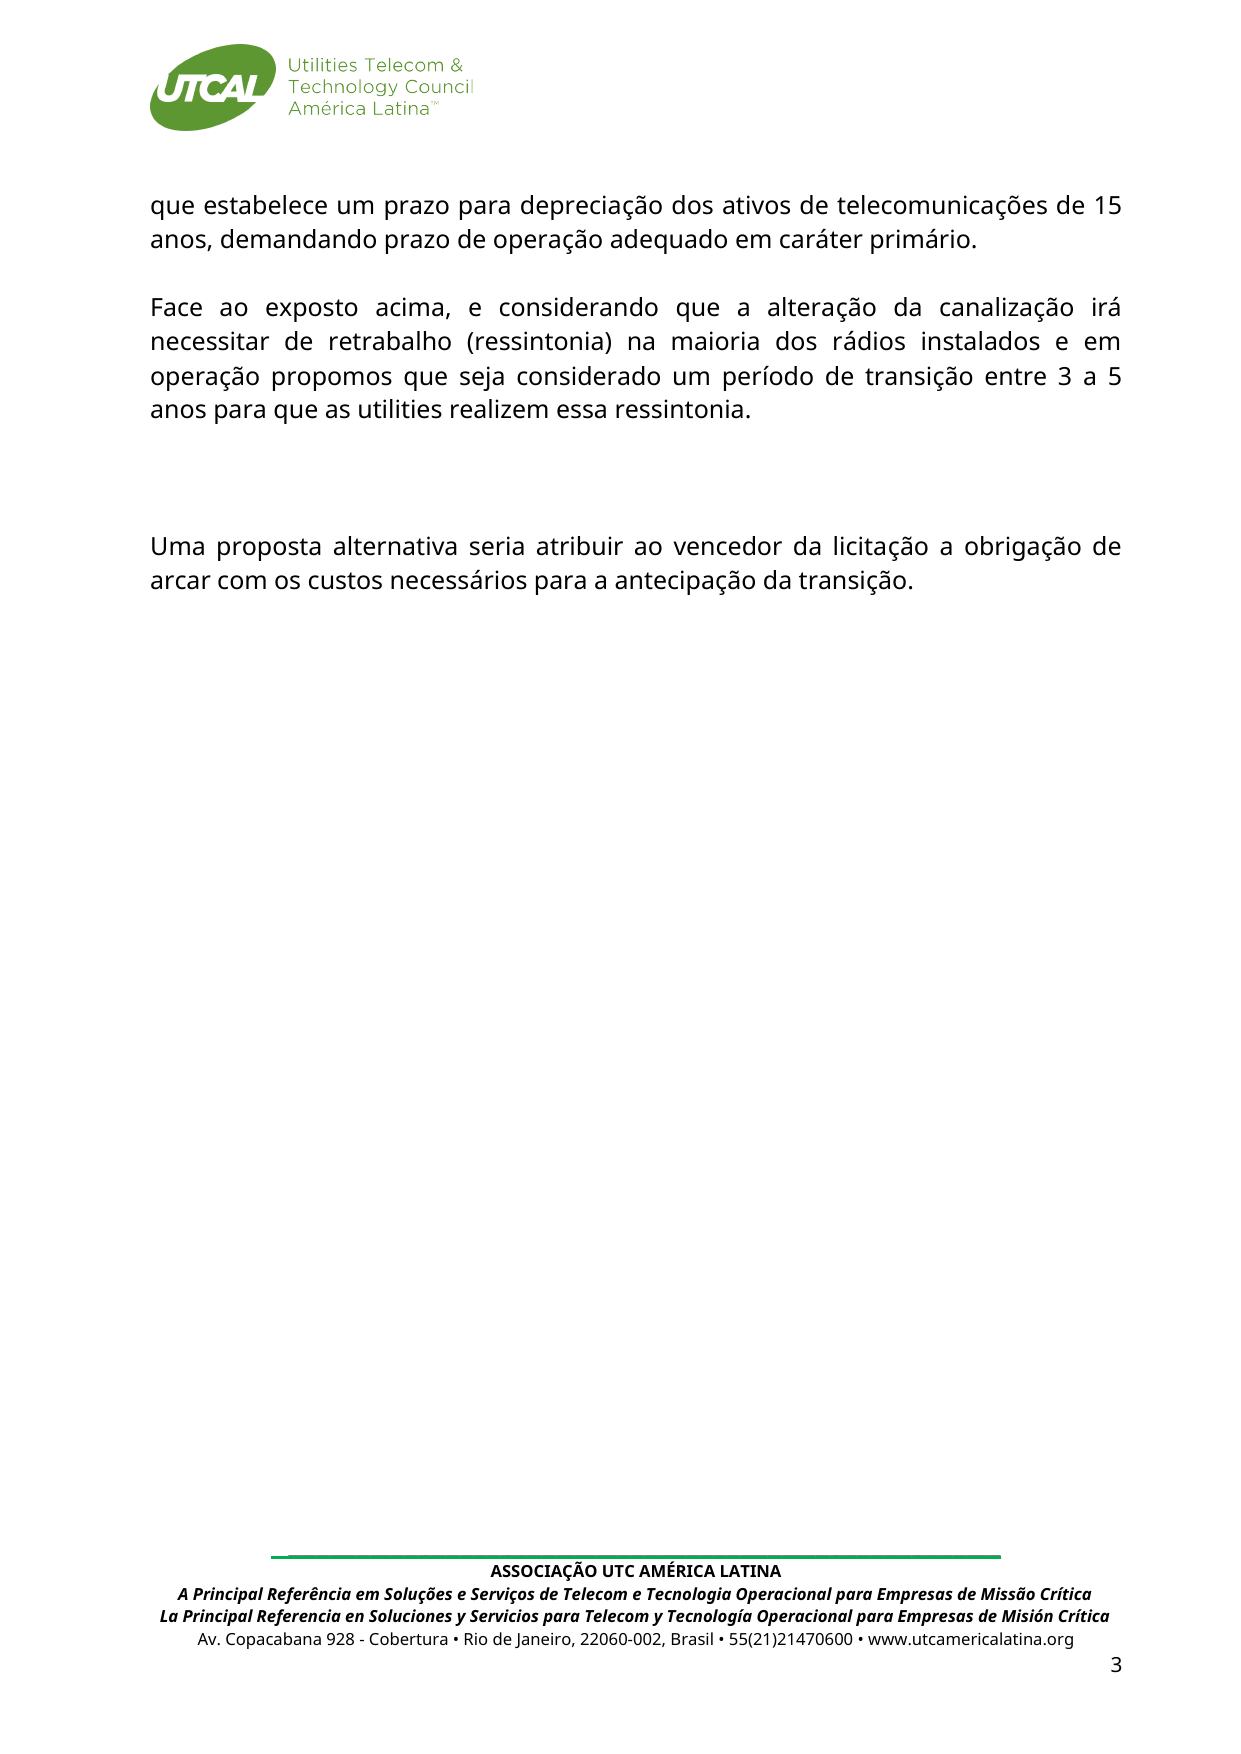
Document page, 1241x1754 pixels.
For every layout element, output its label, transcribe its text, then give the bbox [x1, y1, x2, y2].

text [150, 188, 1122, 256]
picture [150, 44, 473, 131]
text Uma proposta alternativa seria atribuir ao vencedor da licitação a obrigação de arcar com os custos necessários para a antecipação da transição. [150, 528, 1122, 597]
text Face ao exposto acima, e considerando que a alteração da canalização irá necessitar de retrabalho (ressintonia) na maioria dos rádios instalados e em operação propomos que seja considerado um período de transição entre 3 a 5 anos para que as utilities realizem essa ressintonia. [150, 290, 1122, 426]
